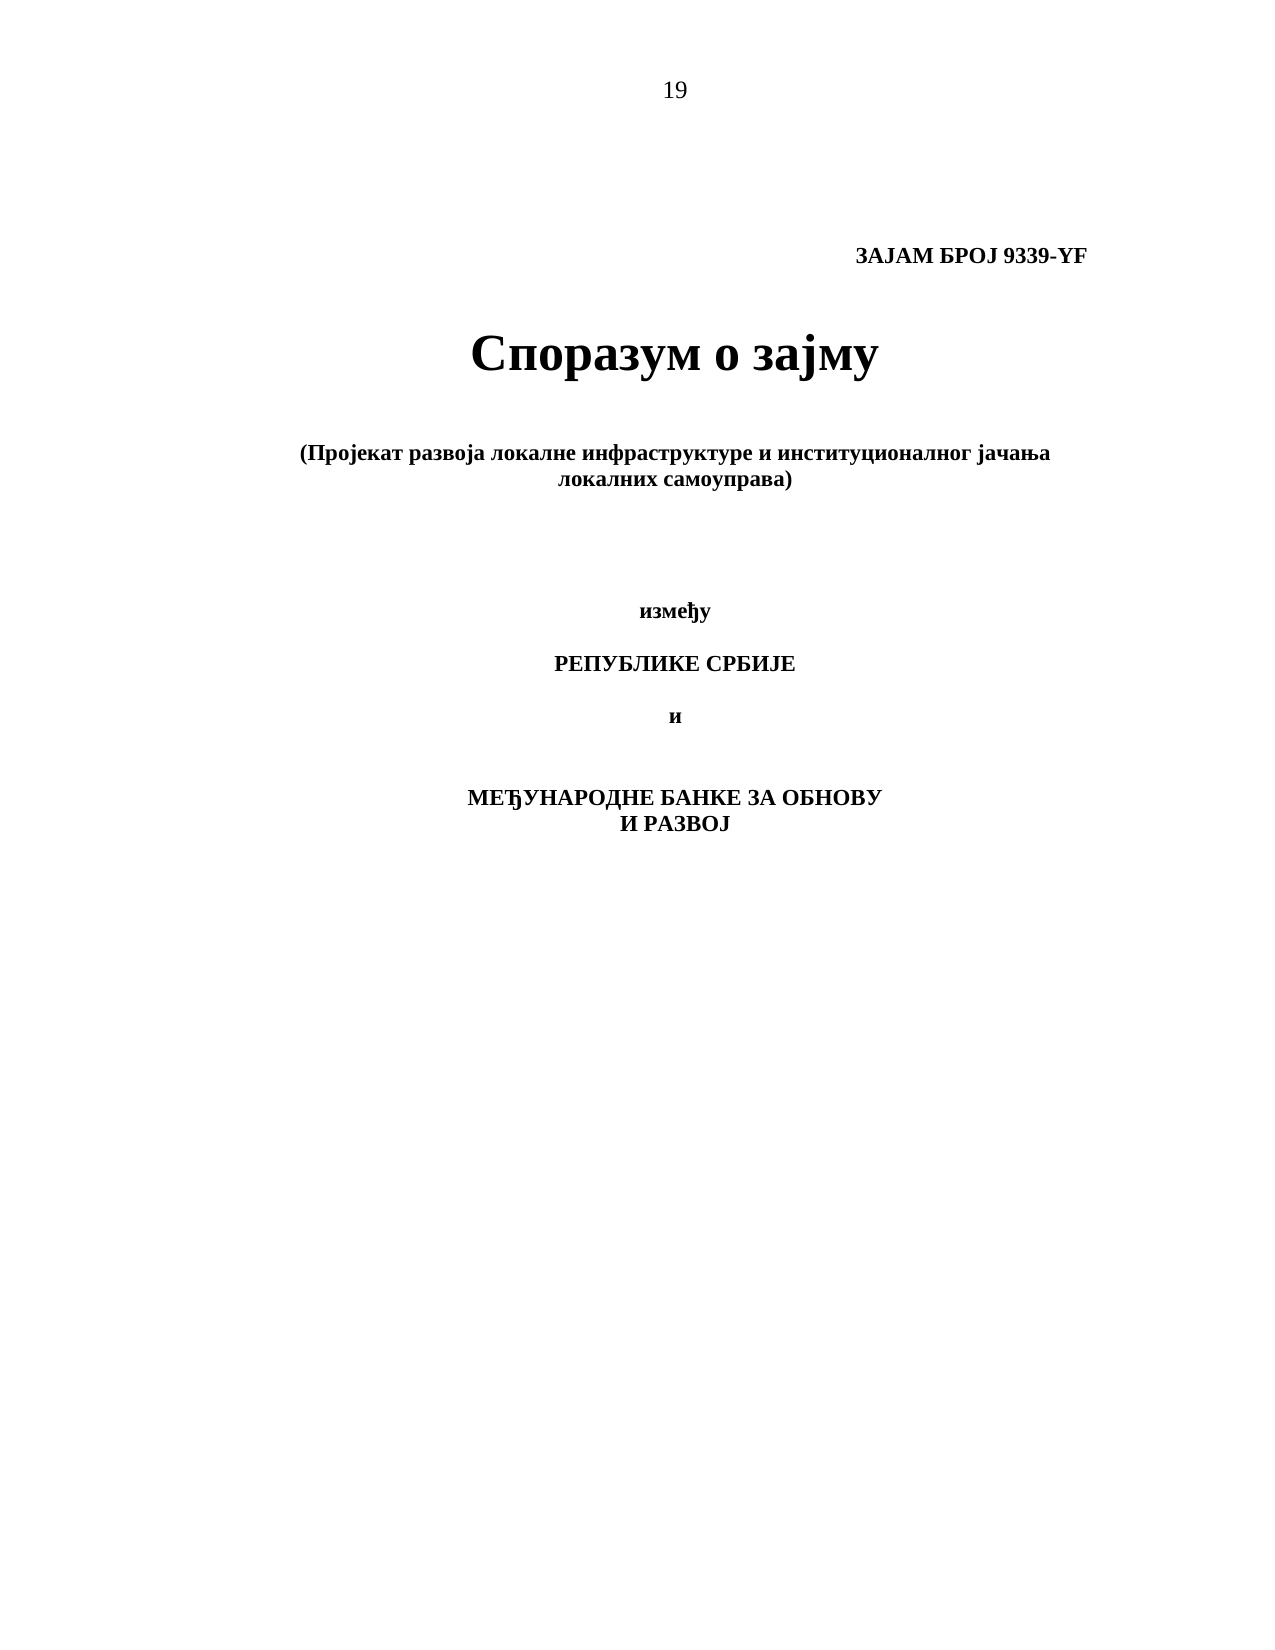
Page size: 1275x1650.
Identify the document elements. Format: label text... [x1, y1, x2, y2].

text (Пројекат развоја локалне инфраструктуре и институционалног јачања локалних самоуправа) [262, 439, 1087, 492]
text ЗАЈАМ БРОЈ 9339-YF [262, 243, 1087, 269]
text И РАЗВОЈ [262, 810, 1087, 837]
text Споразум о зајму [262, 322, 1087, 382]
text МЕЂУНАРОДНЕ БАНКЕ ЗА ОБНОВУ [262, 784, 1087, 810]
text РЕПУБЛИКЕ СРБИЈЕ [262, 650, 1087, 676]
text и [262, 703, 1087, 729]
text између [262, 597, 1087, 623]
